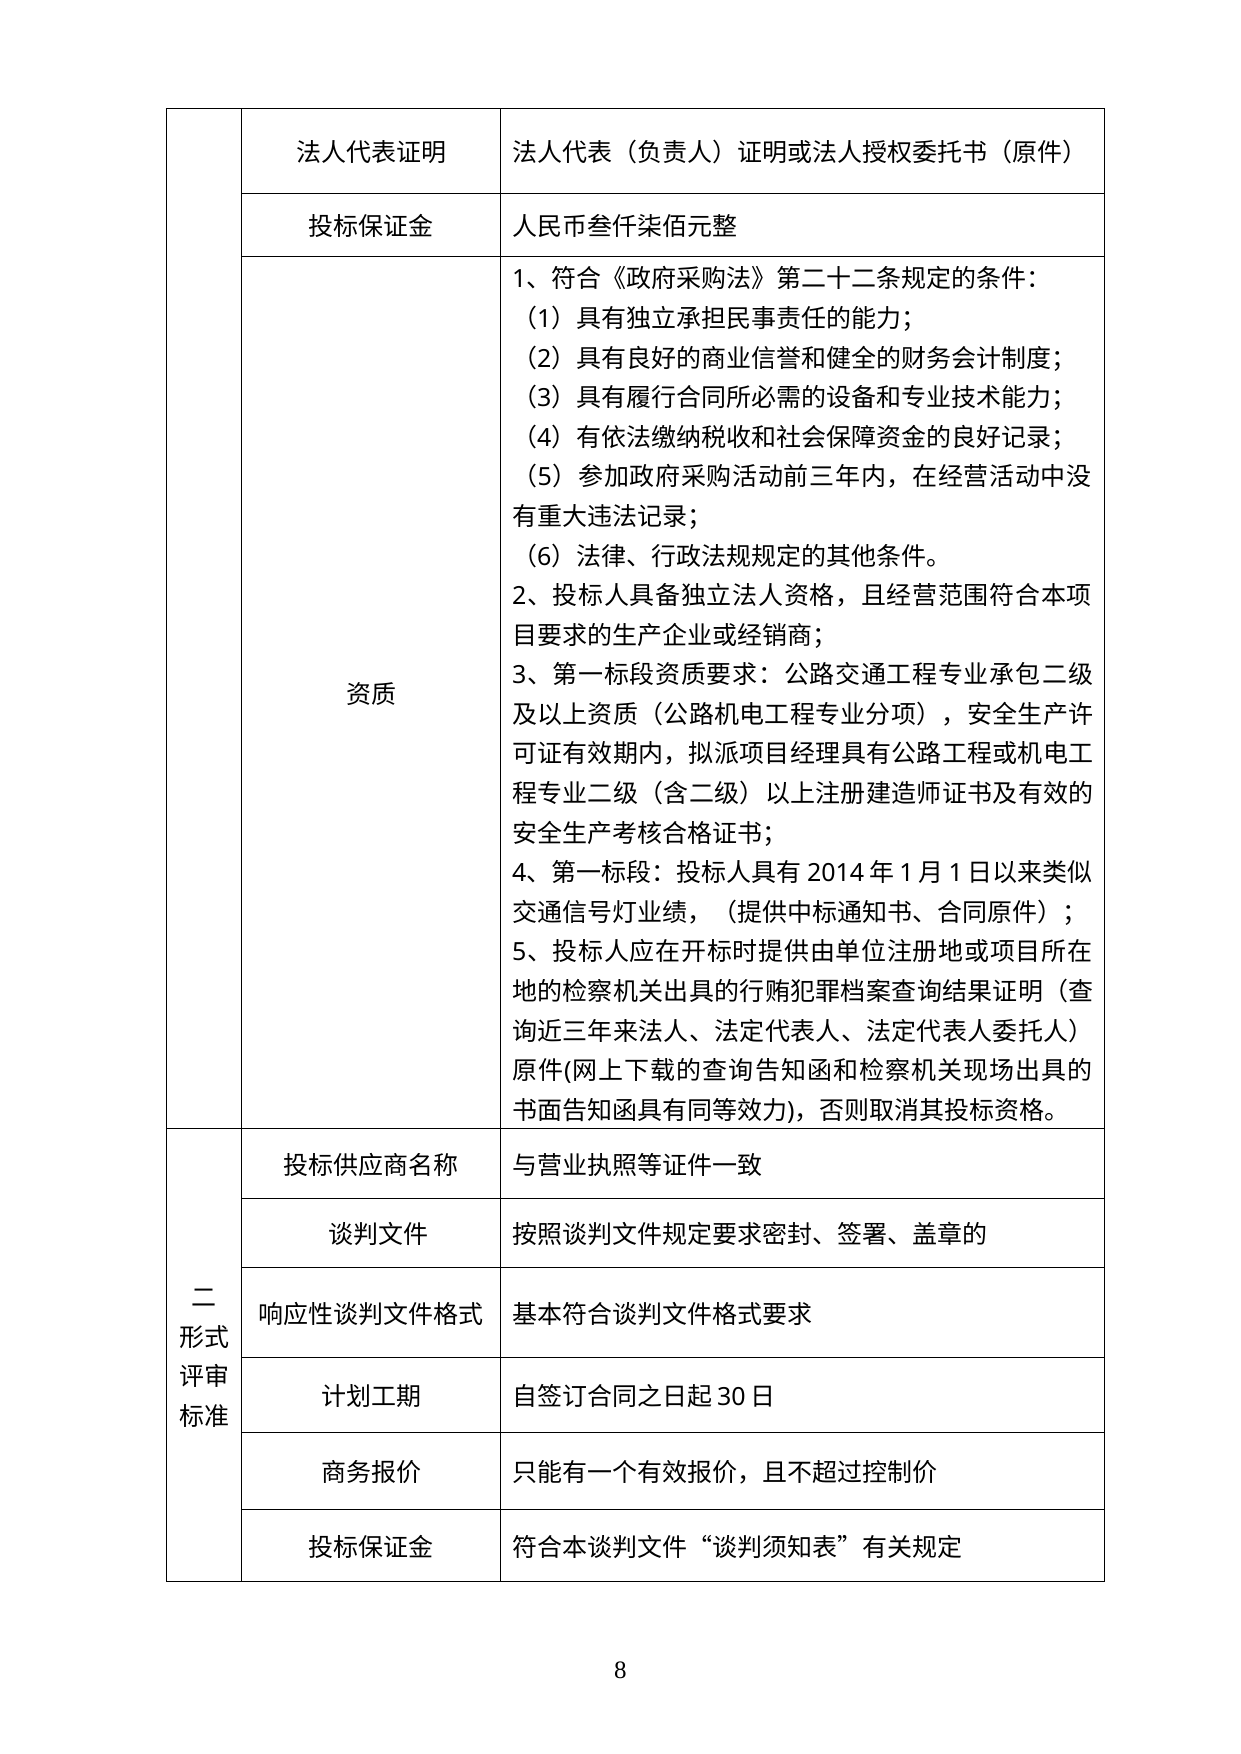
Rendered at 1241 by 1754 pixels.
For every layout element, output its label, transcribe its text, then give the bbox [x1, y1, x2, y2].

table_cell 基本符合谈判文件格式要求 [501, 1268, 1104, 1357]
table_cell 投标供应商名称 [242, 1129, 500, 1198]
table_cell 二 形式评审标准 [167, 1129, 241, 1581]
table_cell 自签订合同之日起30日 [501, 1358, 1104, 1432]
table_cell 只能有一个有效报价，且不超过控制价 [501, 1433, 1104, 1508]
table_cell 符合本谈判文件“谈判须知表”有关规定 [501, 1510, 1104, 1581]
table_cell 人民币叁仟柒佰元整 [501, 194, 1104, 256]
table_cell 资质 [242, 257, 500, 1128]
table_cell 响应性谈判文件格式 [242, 1268, 500, 1357]
table_cell 法人代表（负责人）证明或法人授权委托书（原件） [501, 109, 1104, 193]
table_cell 1、符合《政府采购法》第二十二条规定的条件： （1）具有独立承担民事责任的能力； （2）具有良好的商业信誉和健全的财务会计制度； （3）具有履行合同所必需的设备和专业技术能力； （4）有依法缴纳税收和社会保障资金的良好记录； （5）参加政府采购活动前三年内，在经营活动中没有重大违法记录； （6）法律、行政法规规定的其他条件。 2、投标人具备独立法人资格，且经营范围符合本项目要求的生产企业或经销商； 3、第一标段资质要求：公路交通工程专业承包二级及以上资质（公路机电工程专业分项），安全生产许可证有效期内，拟派项目经理具有公路工程或机电工程专业二级（含二级）以上注册建造师证书及有效的安全生产考核合格证书； 4、第一标段：投标人具有2014年1月1日以来类似交通信号灯业绩，（提供中标通知书、合同原件）； 5、投标人应在开标时提供由单位注册地或项目所在地的检察机关出具的行贿犯罪档案查询结果证明（查询近三年来法人、法定代表人、法定代表人委托人）原件(网上下载的查询告知函和检察机关现场出具的书面告知函具有同等效力)，否则取消其投标资格。 [501, 257, 1104, 1128]
table_cell 投标保证金 [242, 1510, 500, 1581]
table_cell 与营业执照等证件一致 [501, 1129, 1104, 1198]
table_cell 计划工期 [242, 1358, 500, 1432]
table_cell 谈判文件 [242, 1199, 500, 1267]
table_cell 投标保证金 [242, 194, 500, 256]
table_cell 法人代表证明 [242, 109, 500, 193]
table_cell 商务报价 [242, 1433, 500, 1508]
table_cell 按照谈判文件规定要求密封、签署、盖章的 [501, 1199, 1104, 1267]
